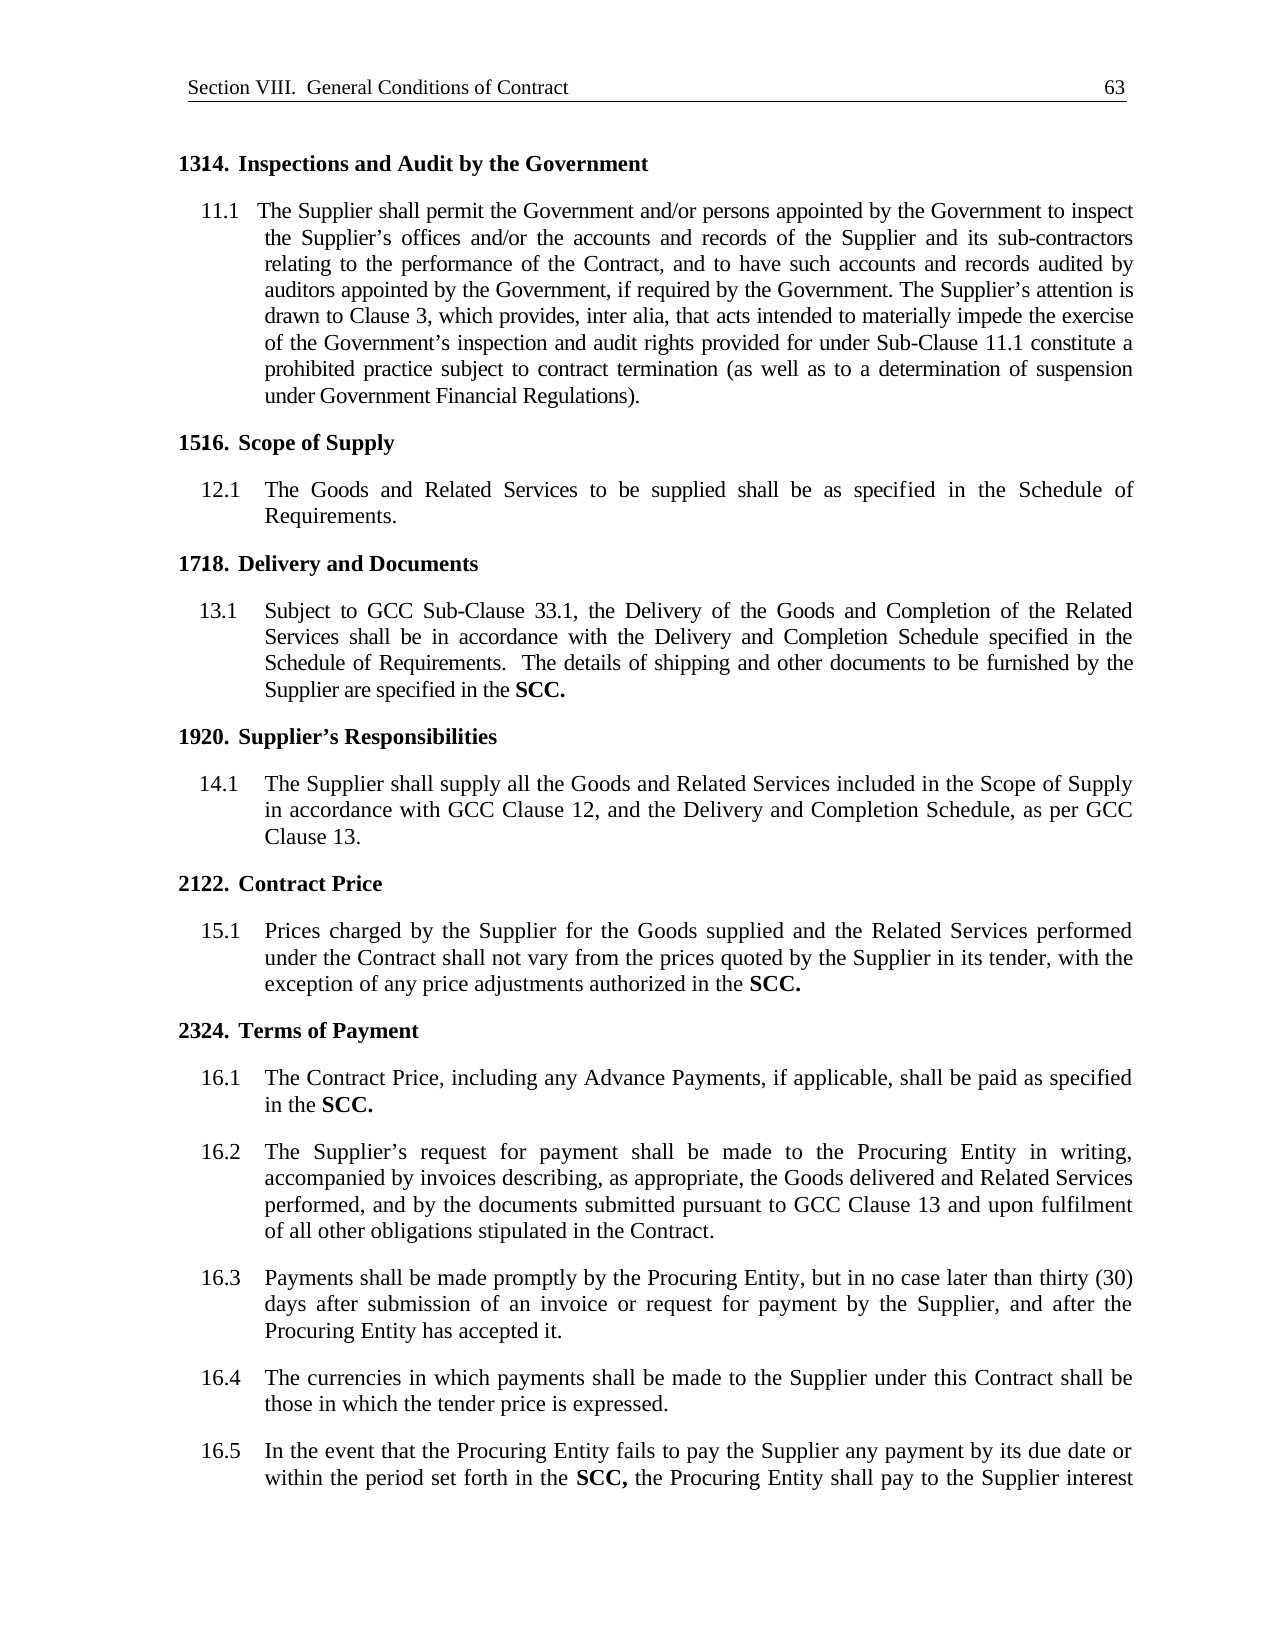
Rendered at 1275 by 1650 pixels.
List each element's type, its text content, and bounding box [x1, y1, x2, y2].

table_cell Delivery and Documents 13.1 Subject to GCC Sub-Clause 33.1, the Delivery of the Goods and Completion of the Related Services shall be in accordance with the Delivery and Completion Schedule specified in the Schedule of Requirements. The details of shipping and other documents to be furnished by the Supplier are specified in the SCC. [189, 550, 1146, 723]
table_cell Supplier’s Responsibilities 14.1 The Supplier shall supply all the Goods and Related Services included in the Scope of Supply in accordance with GCC Clause 12, and the Delivery and Completion Schedule, as per GCC Clause 13. [189, 723, 1146, 870]
table_cell Contract Price 15.1 Prices charged by the Supplier for the Goods supplied and the Related Services performed under the Contract shall not vary from the prices quoted by the Supplier in its tender, with the exception of any price adjustments authorized in the SCC. [189, 870, 1146, 1017]
table_cell Scope of Supply 12.1 The Goods and Related Services to be supplied shall be as specified in the Schedule of Requirements. [189, 429, 1146, 549]
table_cell Inspections and Audit by the Government The Supplier shall permit the Government and/or persons appointed by the Government to inspect the Supplier’s offices and/or the accounts and records of the Supplier and its sub-contractors relating to the performance of the Contract, and to have such accounts and records audited by auditors appointed by the Government, if required by the Government. The Supplier’s attention is drawn to Clause 3, which provides, inter alia, that acts intended to materially impede the exercise of the Government’s inspection and audit rights provided for under Sub-Clause 11.1 constitute a prohibited practice subject to contract termination (as well as to a determination of suspension under Government Financial Regulations). [189, 150, 1146, 429]
